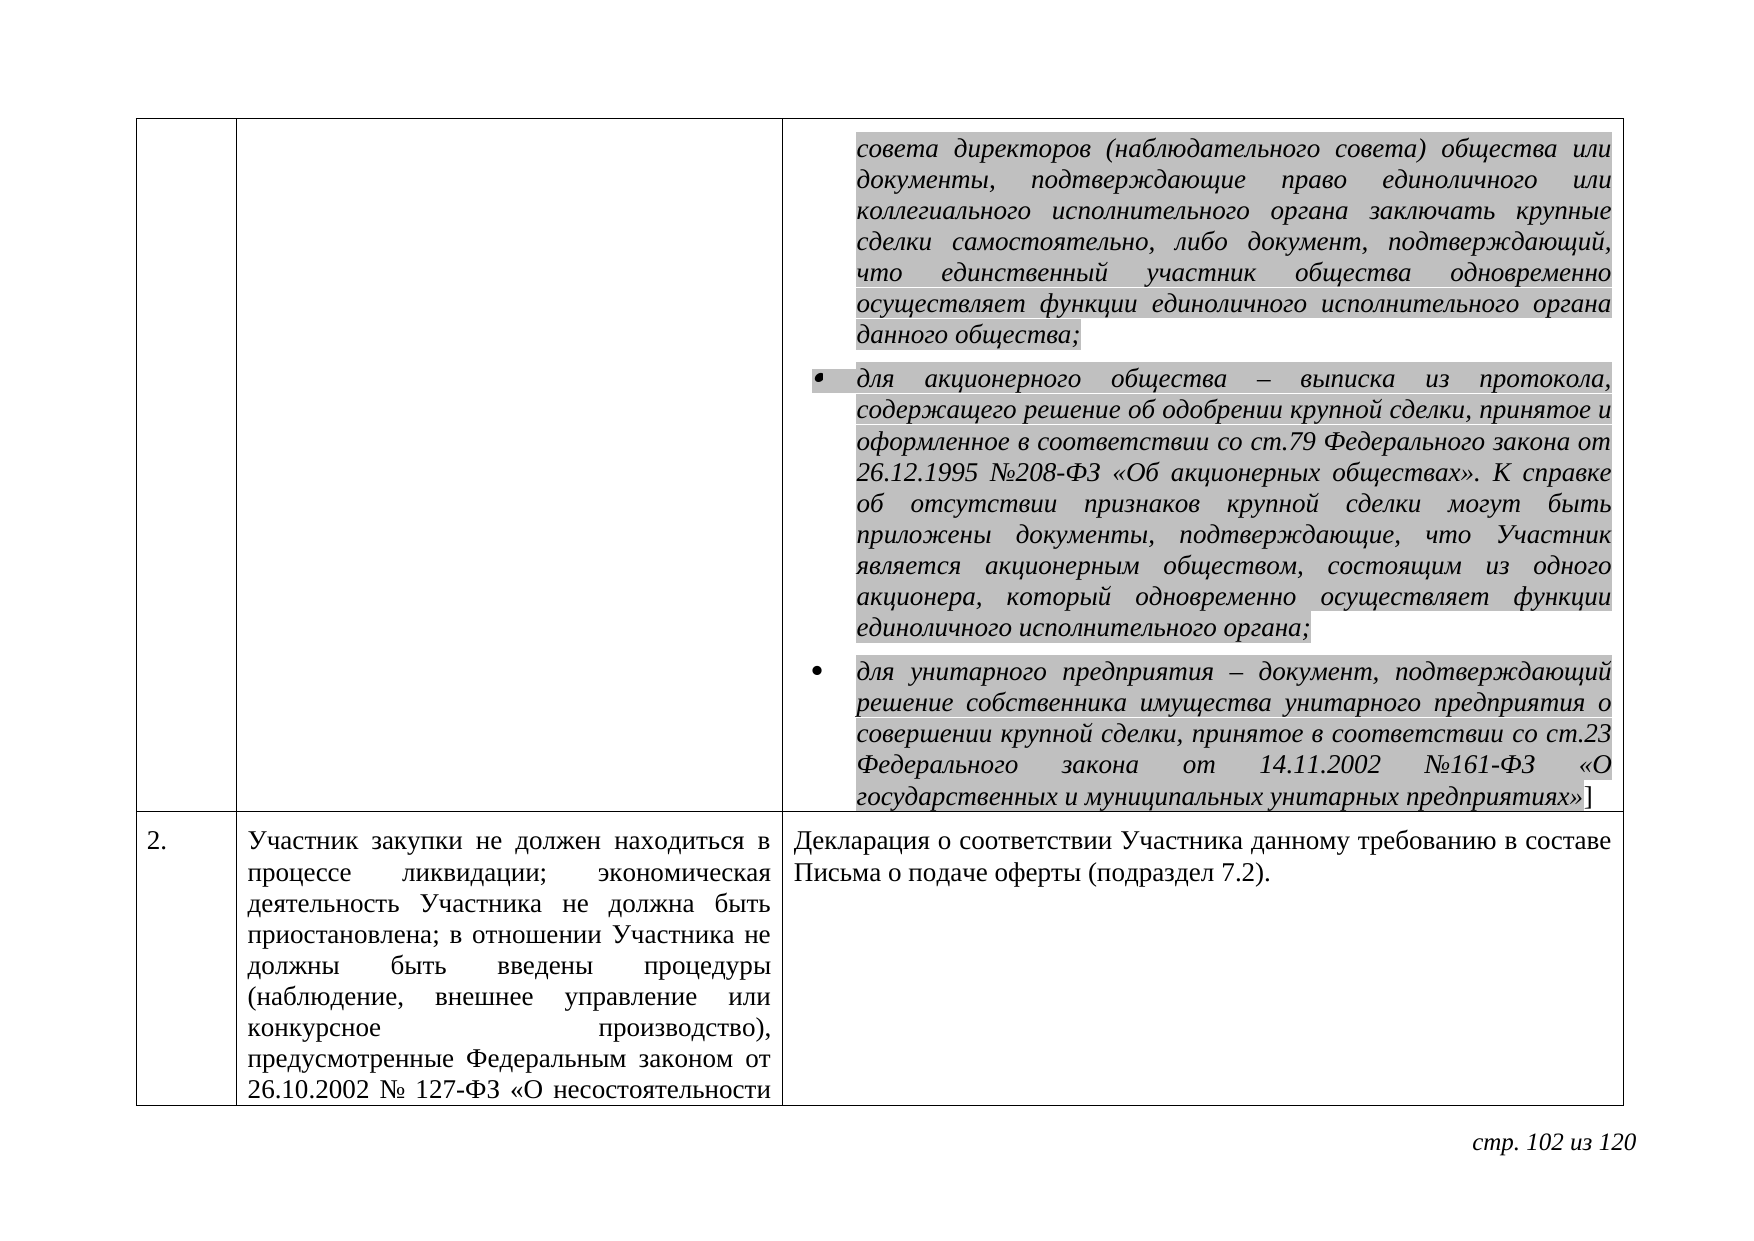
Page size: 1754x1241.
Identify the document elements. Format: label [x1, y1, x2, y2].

table_cell [783, 812, 1623, 1105]
table_cell [237, 119, 782, 811]
table_cell [137, 119, 236, 811]
table_cell [237, 812, 782, 1105]
table_cell [137, 812, 236, 1105]
table_cell [783, 119, 1623, 811]
